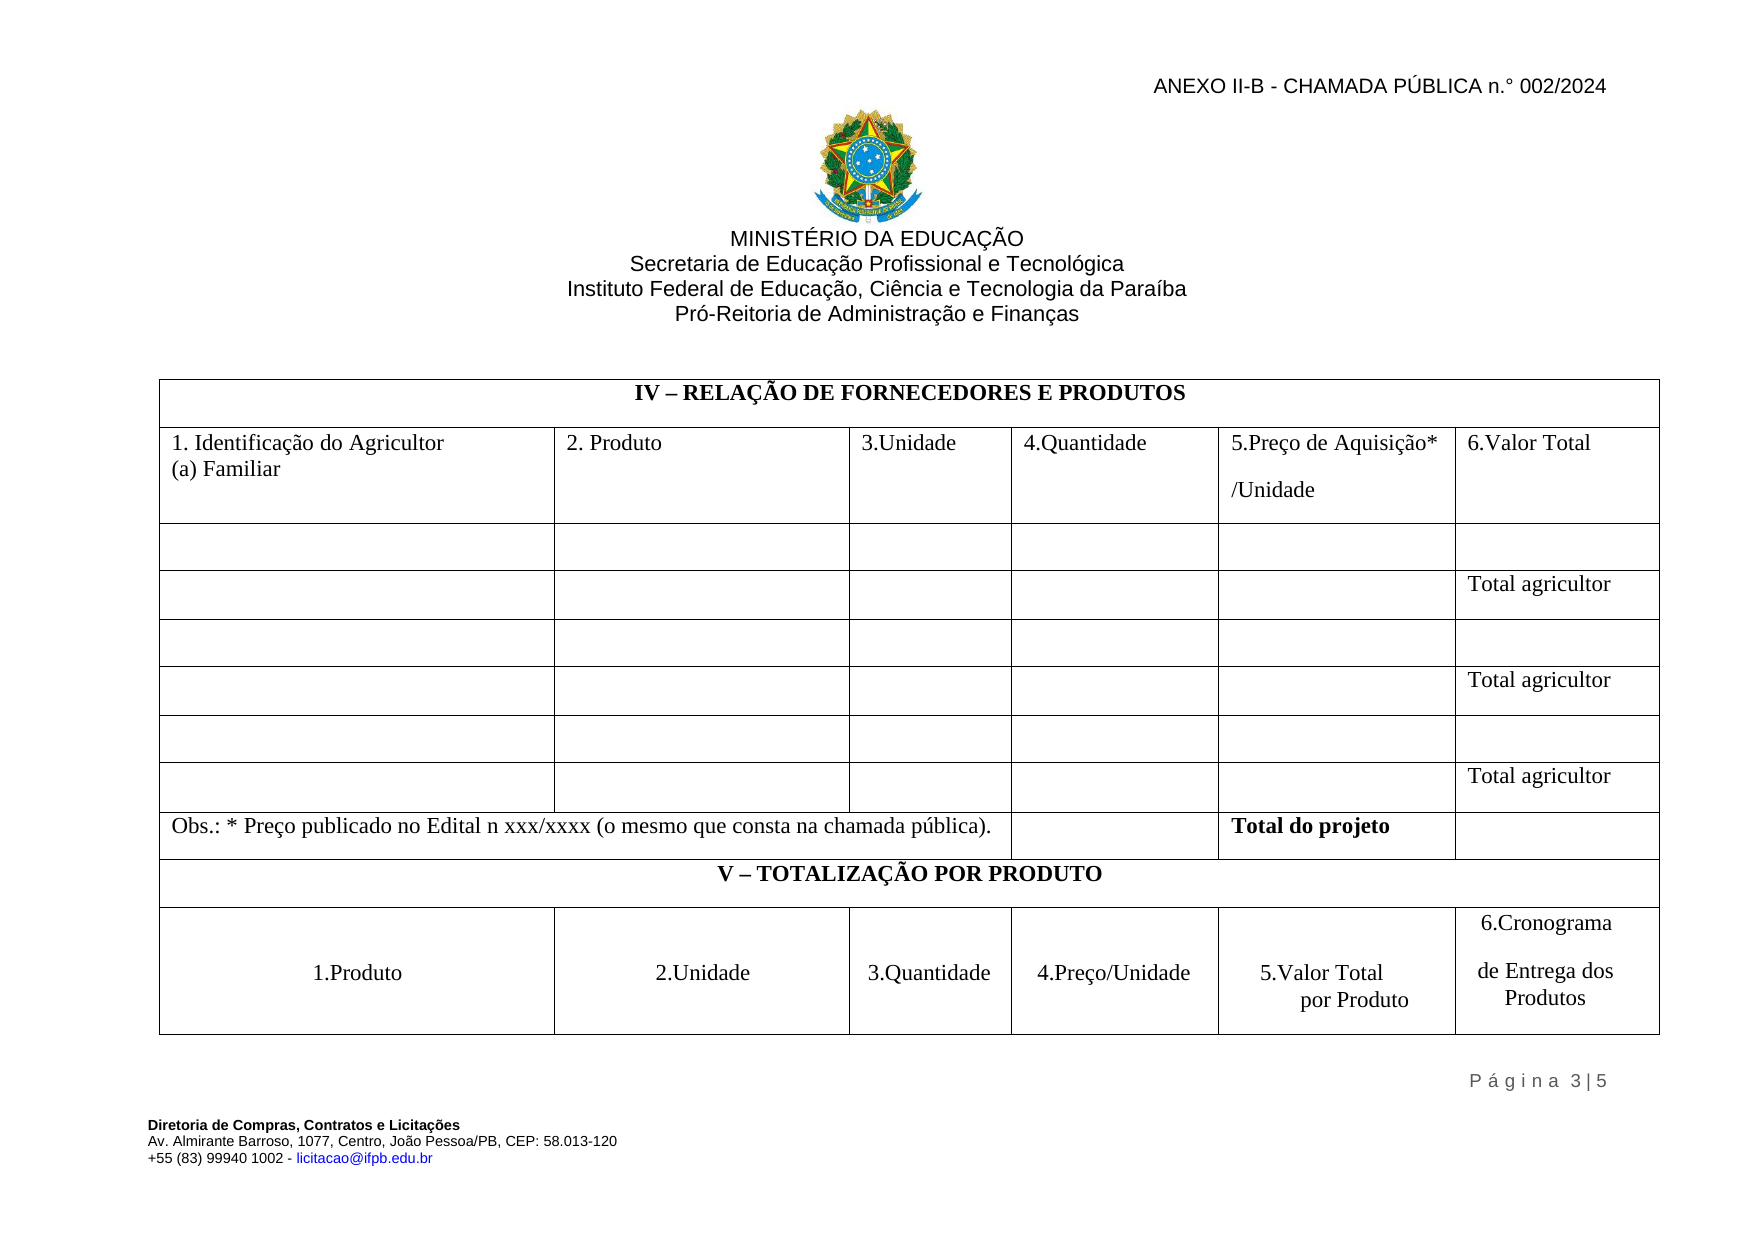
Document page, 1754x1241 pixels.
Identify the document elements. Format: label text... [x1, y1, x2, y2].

table_cell [850, 667, 1011, 715]
table_cell [160, 620, 554, 666]
table_cell [1456, 716, 1659, 762]
table_cell [555, 571, 849, 619]
table_cell 5.Valor Total por Produto [1219, 908, 1455, 1034]
table_cell [1219, 716, 1455, 762]
table_cell Total agricultor [1456, 763, 1659, 812]
table_cell [160, 571, 554, 619]
table_cell [850, 763, 1011, 812]
table_cell [555, 763, 849, 812]
table_cell [850, 571, 1011, 619]
table_cell 1. Identificação do Agricultor (a) Familiar [160, 428, 554, 523]
table_cell [1219, 620, 1455, 666]
table_cell [1219, 667, 1455, 715]
table_cell [1219, 571, 1455, 619]
table_cell [160, 524, 554, 570]
table_cell [850, 716, 1011, 762]
table_cell 4.Preço/Unidade [1012, 908, 1218, 1034]
table_cell [555, 667, 849, 715]
table_cell [1012, 813, 1218, 859]
table_cell Obs.: * Preço publicado no Edital n xxx/xxxx (o mesmo que consta na chamada pública). [160, 813, 1011, 859]
table_cell 3.Unidade [850, 428, 1011, 523]
table_cell IV – RELAÇÃO DE FORNECEDORES E PRODUTOS [160, 380, 1659, 427]
table_cell [1456, 620, 1659, 666]
table_cell Total agricultor [1456, 571, 1659, 619]
table_cell [1012, 716, 1218, 762]
table_cell [1012, 667, 1218, 715]
table_cell 3.Quantidade [850, 908, 1011, 1034]
table_cell [1012, 524, 1218, 570]
table_cell [1456, 813, 1659, 859]
table_cell 1.Produto [160, 908, 554, 1034]
table_cell [160, 763, 554, 812]
picture [810, 106, 926, 226]
table_cell 6.Valor Total [1456, 428, 1659, 523]
table_cell [160, 667, 554, 715]
table_cell Total do projeto [1219, 813, 1455, 859]
table_cell 2. Produto [555, 428, 849, 523]
table_cell [555, 716, 849, 762]
table_cell [1012, 763, 1218, 812]
table_cell 6.Cronograma de Entrega dos Produtos [1456, 908, 1659, 1034]
table_cell [1012, 571, 1218, 619]
table_cell [555, 524, 849, 570]
table_cell Total agricultor [1456, 667, 1659, 715]
table_cell [160, 716, 554, 762]
table_cell [850, 524, 1011, 570]
table_cell V – TOTALIZAÇÃO POR PRODUTO [160, 860, 1659, 907]
table_cell [1456, 524, 1659, 570]
table_cell [555, 620, 849, 666]
table_cell 4.Quantidade [1012, 428, 1218, 523]
table_cell 2.Unidade [555, 908, 849, 1034]
table_cell [1219, 524, 1455, 570]
table_cell 5.Preço de Aquisição* /Unidade [1219, 428, 1455, 523]
table_cell [1219, 763, 1455, 812]
table_cell [850, 620, 1011, 666]
table_cell [1012, 620, 1218, 666]
